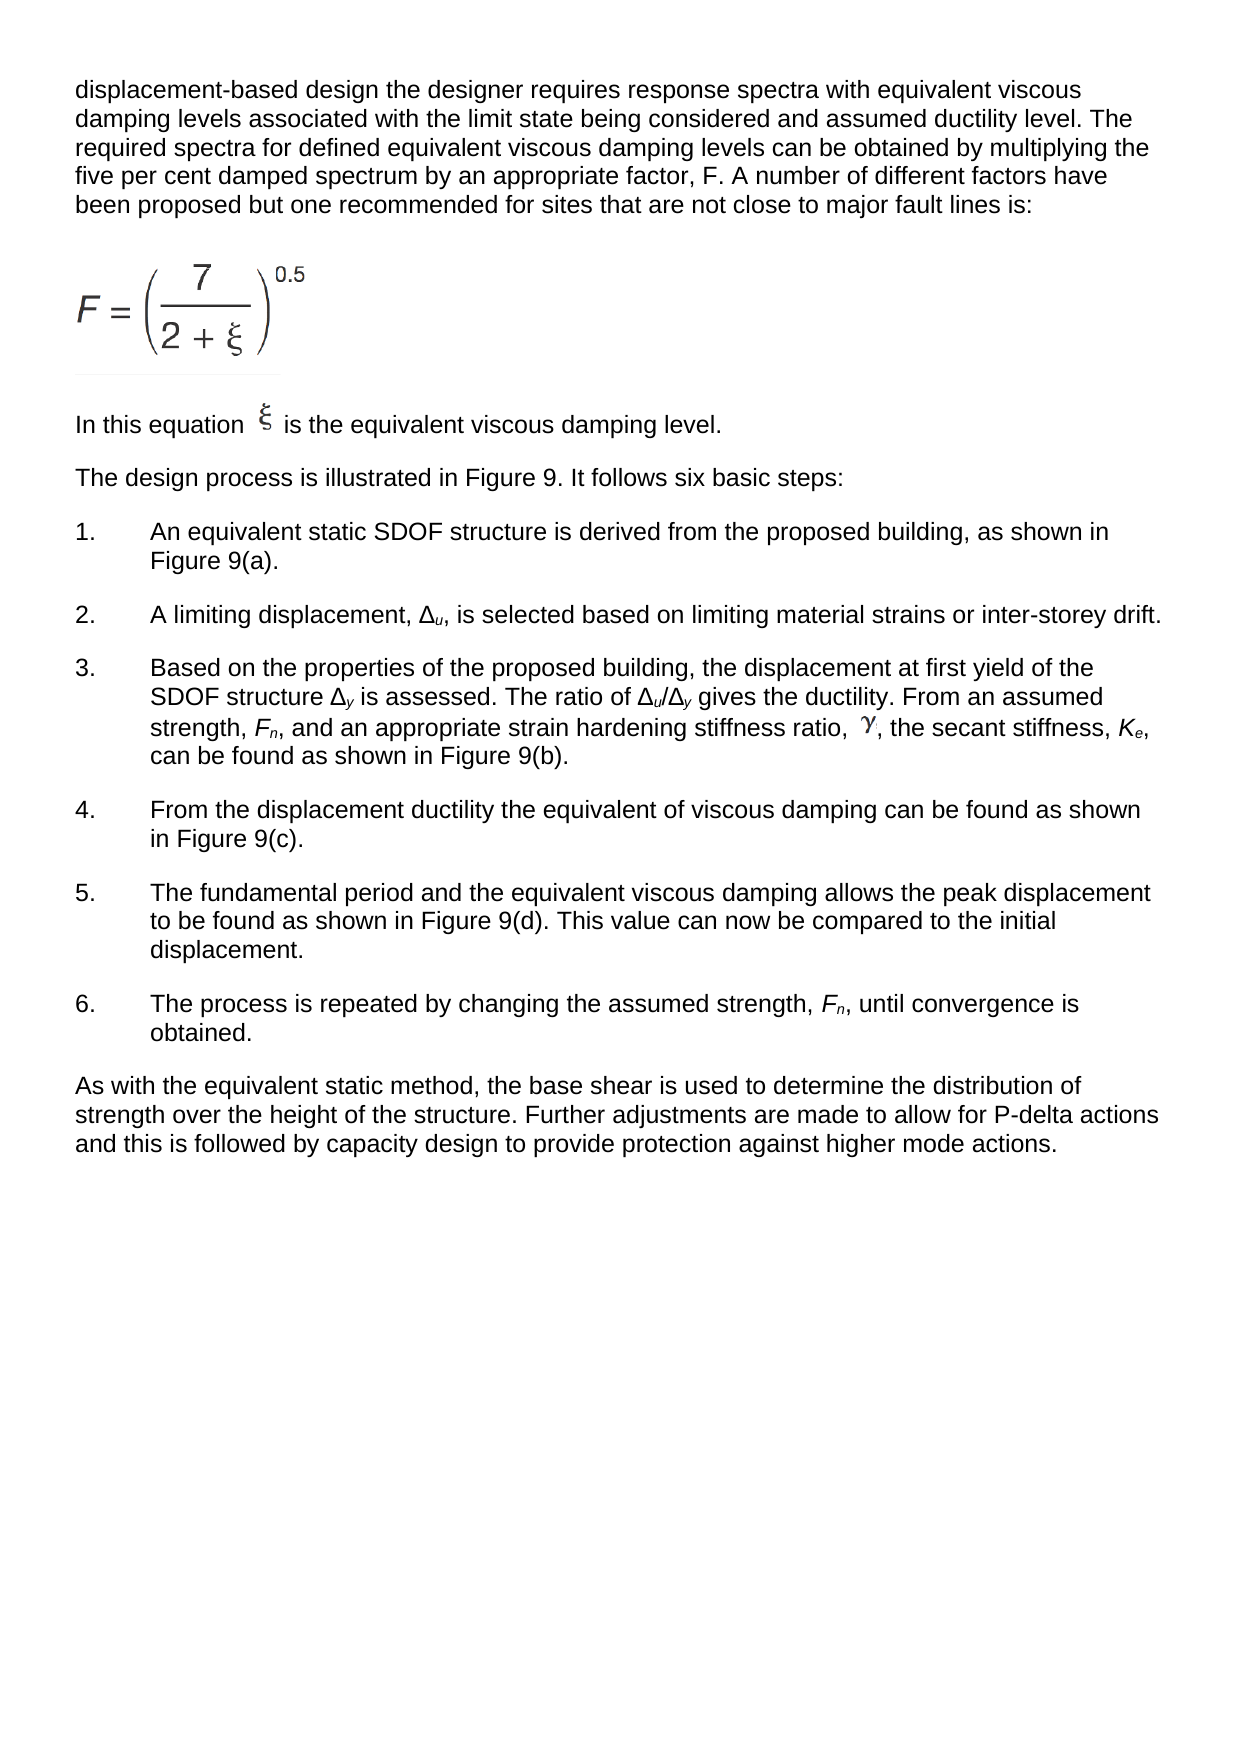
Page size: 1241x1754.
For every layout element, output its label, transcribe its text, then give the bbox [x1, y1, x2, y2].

picture [251, 400, 277, 433]
text The design process is illustrated in Figure 9. It follows six basic steps: [75, 463, 1165, 492]
text 2. A limiting displacement, ∆u, is selected based on limiting material strains or inter-storey drift. [75, 599, 1165, 628]
text 6. The process is repeated by changing the assumed strength, Fn, until convergence is obtained. [75, 989, 1165, 1046]
text 1. An equivalent static SDOF structure is derived from the proposed building, as shown in Figure 9(a). [75, 517, 1165, 574]
text 5. The fundamental period and the equivalent viscous damping allows the peak displacement to be found as shown in Figure 9(d). This value can now be compared to the initial displacement. [75, 877, 1165, 964]
text 4. From the displacement ductility the equivalent of viscous damping can be found as shown in Figure 9(c). [75, 795, 1165, 852]
picture [855, 710, 877, 736]
text As with the equivalent static method, the base shear is used to determine the distribution of strength over the height of the structure. Further adjustments are made to allow for P-delta actions and this is followed by capacity design to provide protection against higher mode actions. [75, 1071, 1165, 1157]
picture [75, 243, 316, 375]
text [75, 75, 1165, 219]
text 3. Based on the properties of the proposed building, the displacement at first yield of the SDOF structure ∆y is assessed. The ratio of ∆u/∆y gives the ductility. From an assumed strength, Fn, and an appropriate strain hardening stiffness ratio, , the secant stiffness, Ke, can be found as shown in Figure 9(b). [75, 653, 1165, 770]
text In this equation is the equivalent viscous damping level. [75, 400, 1165, 438]
